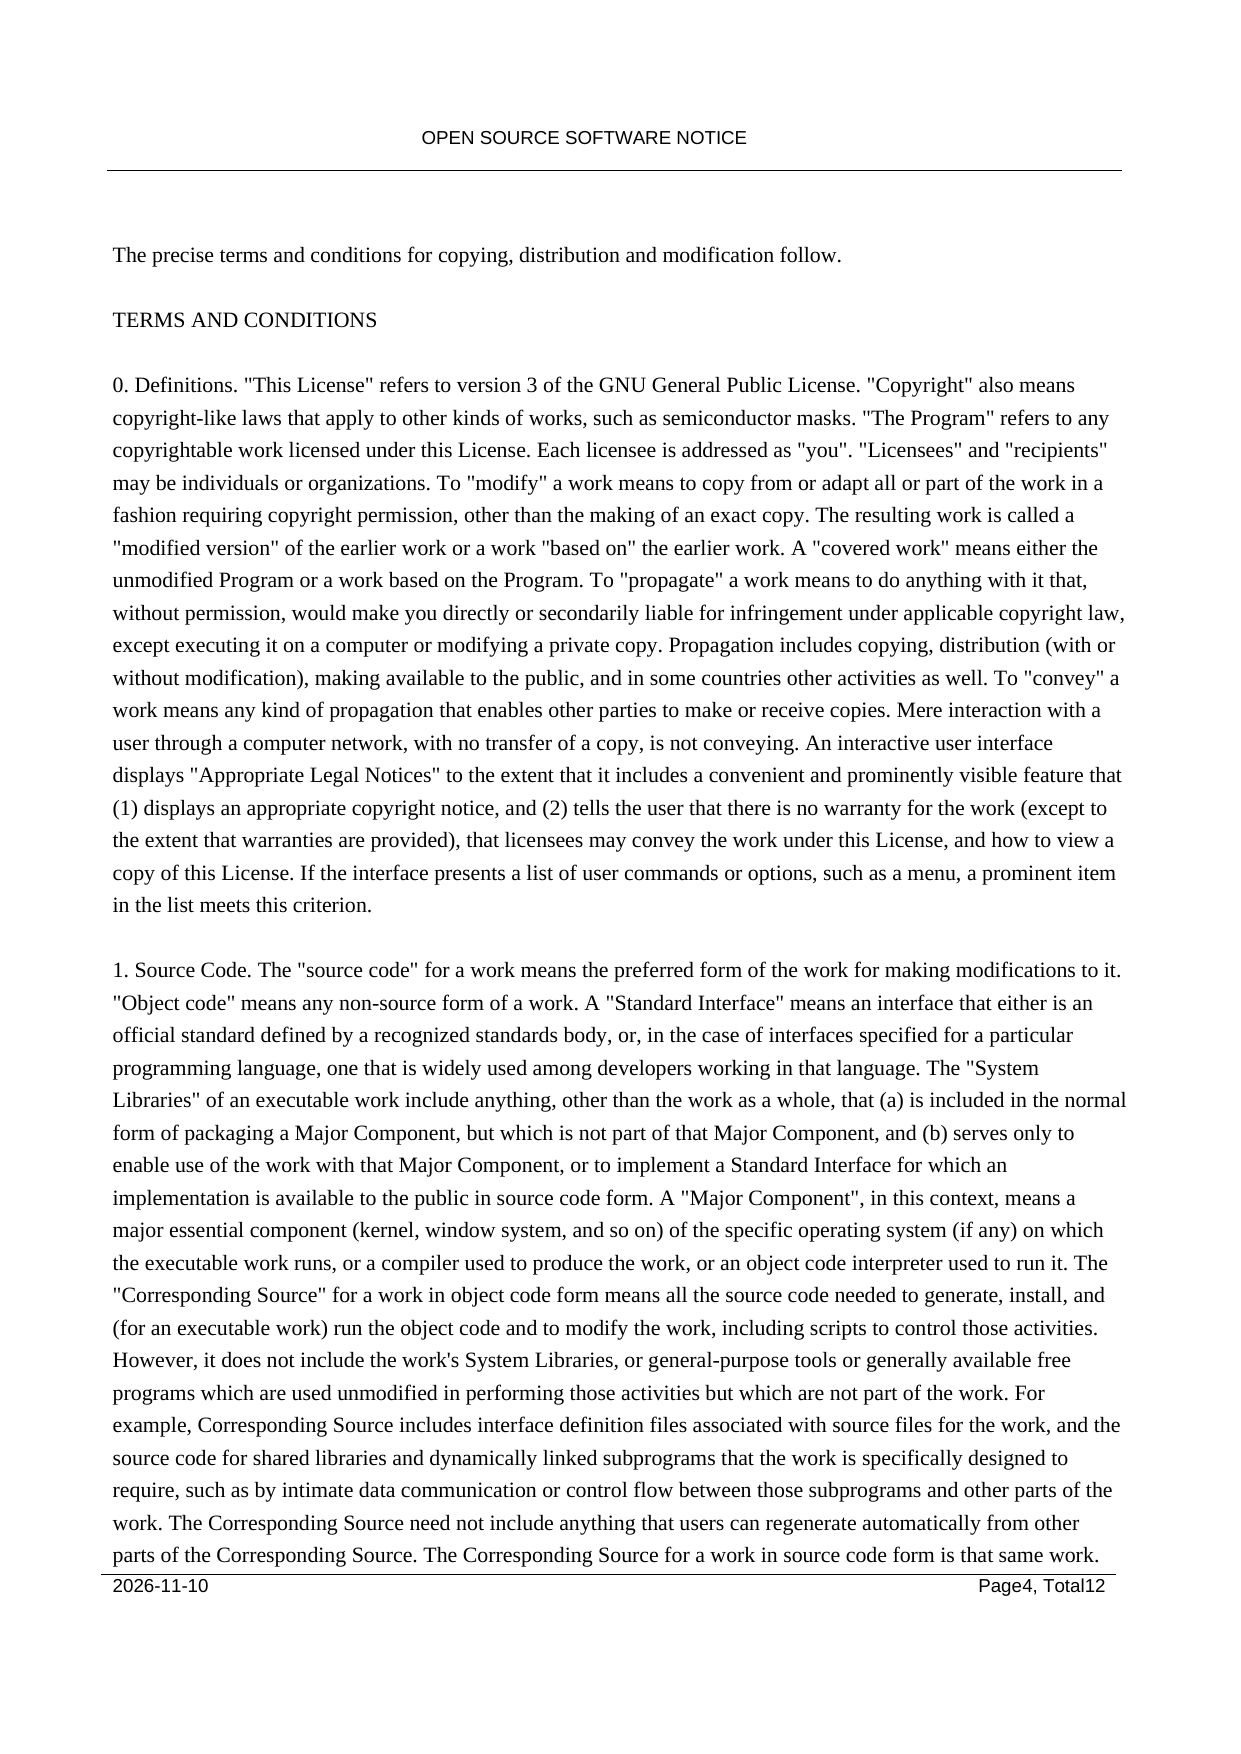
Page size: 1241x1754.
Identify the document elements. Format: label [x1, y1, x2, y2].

text [112, 206, 1128, 1571]
